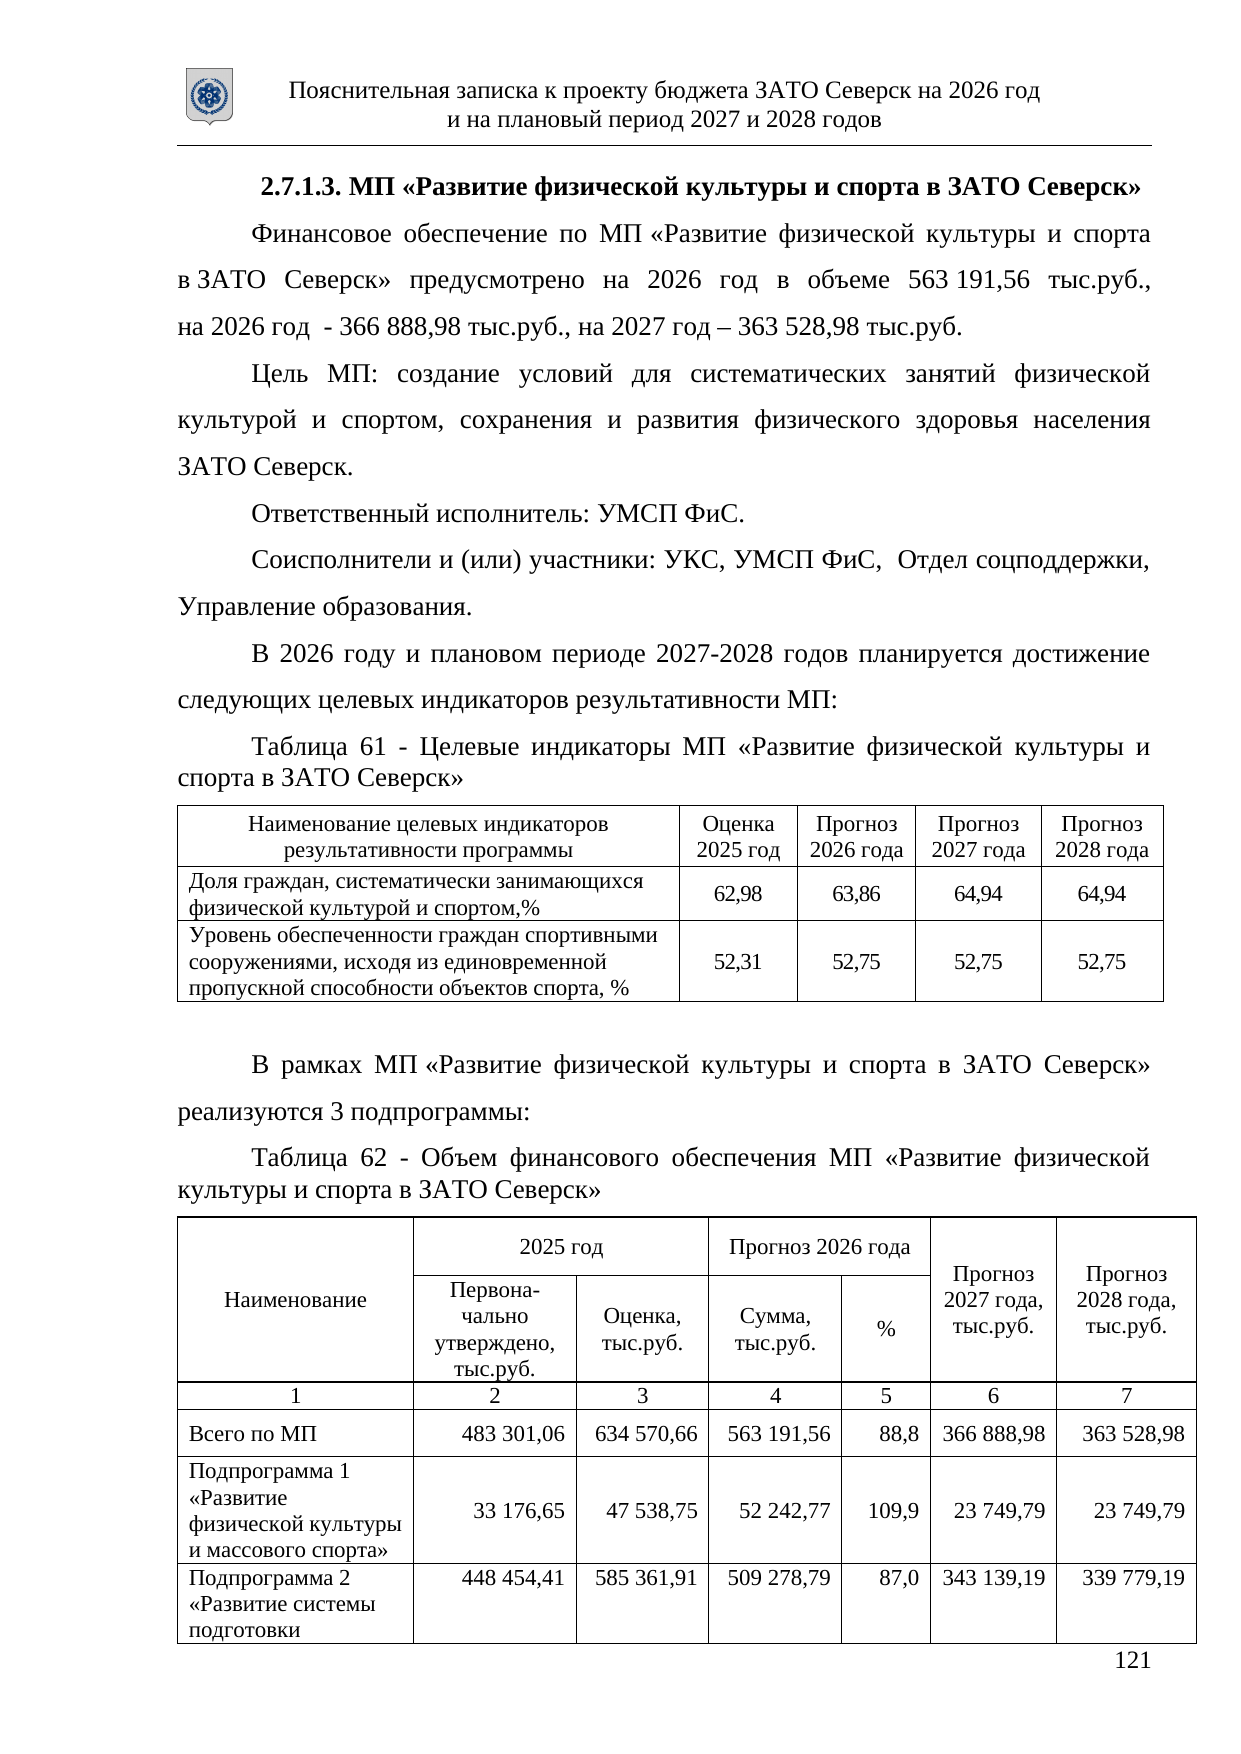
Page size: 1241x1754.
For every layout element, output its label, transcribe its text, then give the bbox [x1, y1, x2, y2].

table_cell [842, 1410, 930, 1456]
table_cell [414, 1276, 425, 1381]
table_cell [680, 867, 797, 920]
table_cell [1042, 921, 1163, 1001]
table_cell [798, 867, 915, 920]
text Цель МП: создание условий для систематических занятий физической культурой и спортом, сохранения и развития физического здоровья населения ЗАТО Северск. [177, 357, 1152, 481]
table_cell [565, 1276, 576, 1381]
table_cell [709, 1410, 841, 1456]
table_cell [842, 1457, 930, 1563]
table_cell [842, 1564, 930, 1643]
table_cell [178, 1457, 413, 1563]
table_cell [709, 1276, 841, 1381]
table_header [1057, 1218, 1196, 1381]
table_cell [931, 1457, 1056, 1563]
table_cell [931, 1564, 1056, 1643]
picture [186, 68, 233, 126]
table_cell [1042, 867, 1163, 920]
text Таблица 62 - Объем финансового обеспечения МП «Развитие физической культуры и спорта в ЗАТО Северск» [177, 1142, 1152, 1204]
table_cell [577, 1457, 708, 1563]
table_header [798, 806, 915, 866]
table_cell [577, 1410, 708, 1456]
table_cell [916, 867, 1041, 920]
text Финансовое обеспечение по МП «Развитие физической культуры и спорта в ЗАТО Северск» предусмотрено на 2026 год в объеме 563 191,56 тыс.руб., на 2026 год - 366 888,98 тыс.руб., на 2027 год – 363 528,98 тыс.руб. [177, 217, 1152, 341]
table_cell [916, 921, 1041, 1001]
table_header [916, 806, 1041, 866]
text Соисполнители и (или) участники: УКС, УМСП ФиС, Отдел соцподдержки, Управление образования. [177, 543, 1152, 621]
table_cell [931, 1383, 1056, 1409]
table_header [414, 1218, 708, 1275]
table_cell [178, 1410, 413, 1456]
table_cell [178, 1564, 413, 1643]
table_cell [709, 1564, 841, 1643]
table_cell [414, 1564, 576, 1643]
text В 2026 году и плановом периоде 2027-2028 годов планируется достижение следующих целевых индикаторов результативности МП: [177, 637, 1152, 714]
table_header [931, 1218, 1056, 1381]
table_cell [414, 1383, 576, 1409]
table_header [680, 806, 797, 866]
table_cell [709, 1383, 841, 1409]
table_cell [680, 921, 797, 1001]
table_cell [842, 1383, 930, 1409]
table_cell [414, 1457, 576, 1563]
text Таблица 61 - Целевые индикаторы МП «Развитие физической культуры и спорта в ЗАТО Северск» [177, 730, 1152, 792]
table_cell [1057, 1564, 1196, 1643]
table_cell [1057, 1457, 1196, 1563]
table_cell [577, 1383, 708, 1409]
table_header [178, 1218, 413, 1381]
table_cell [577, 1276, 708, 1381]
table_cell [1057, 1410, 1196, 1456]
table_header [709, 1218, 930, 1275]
text Ответственный исполнитель: УМСП ФиС. [177, 497, 1152, 528]
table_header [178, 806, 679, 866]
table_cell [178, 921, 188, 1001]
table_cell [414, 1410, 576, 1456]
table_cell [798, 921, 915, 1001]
text 2.7.1.3. МП «Развитие физической культуры и спорта в ЗАТО Северск» [177, 170, 1152, 201]
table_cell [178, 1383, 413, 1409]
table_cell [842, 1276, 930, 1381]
text В рамках МП «Развитие физической культуры и спорта в ЗАТО Северск» реализуются 3 подпрограммы: [177, 1048, 1152, 1126]
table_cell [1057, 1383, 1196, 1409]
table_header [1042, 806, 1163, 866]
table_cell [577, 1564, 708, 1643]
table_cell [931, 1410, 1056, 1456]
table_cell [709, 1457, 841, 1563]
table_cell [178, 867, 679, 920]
